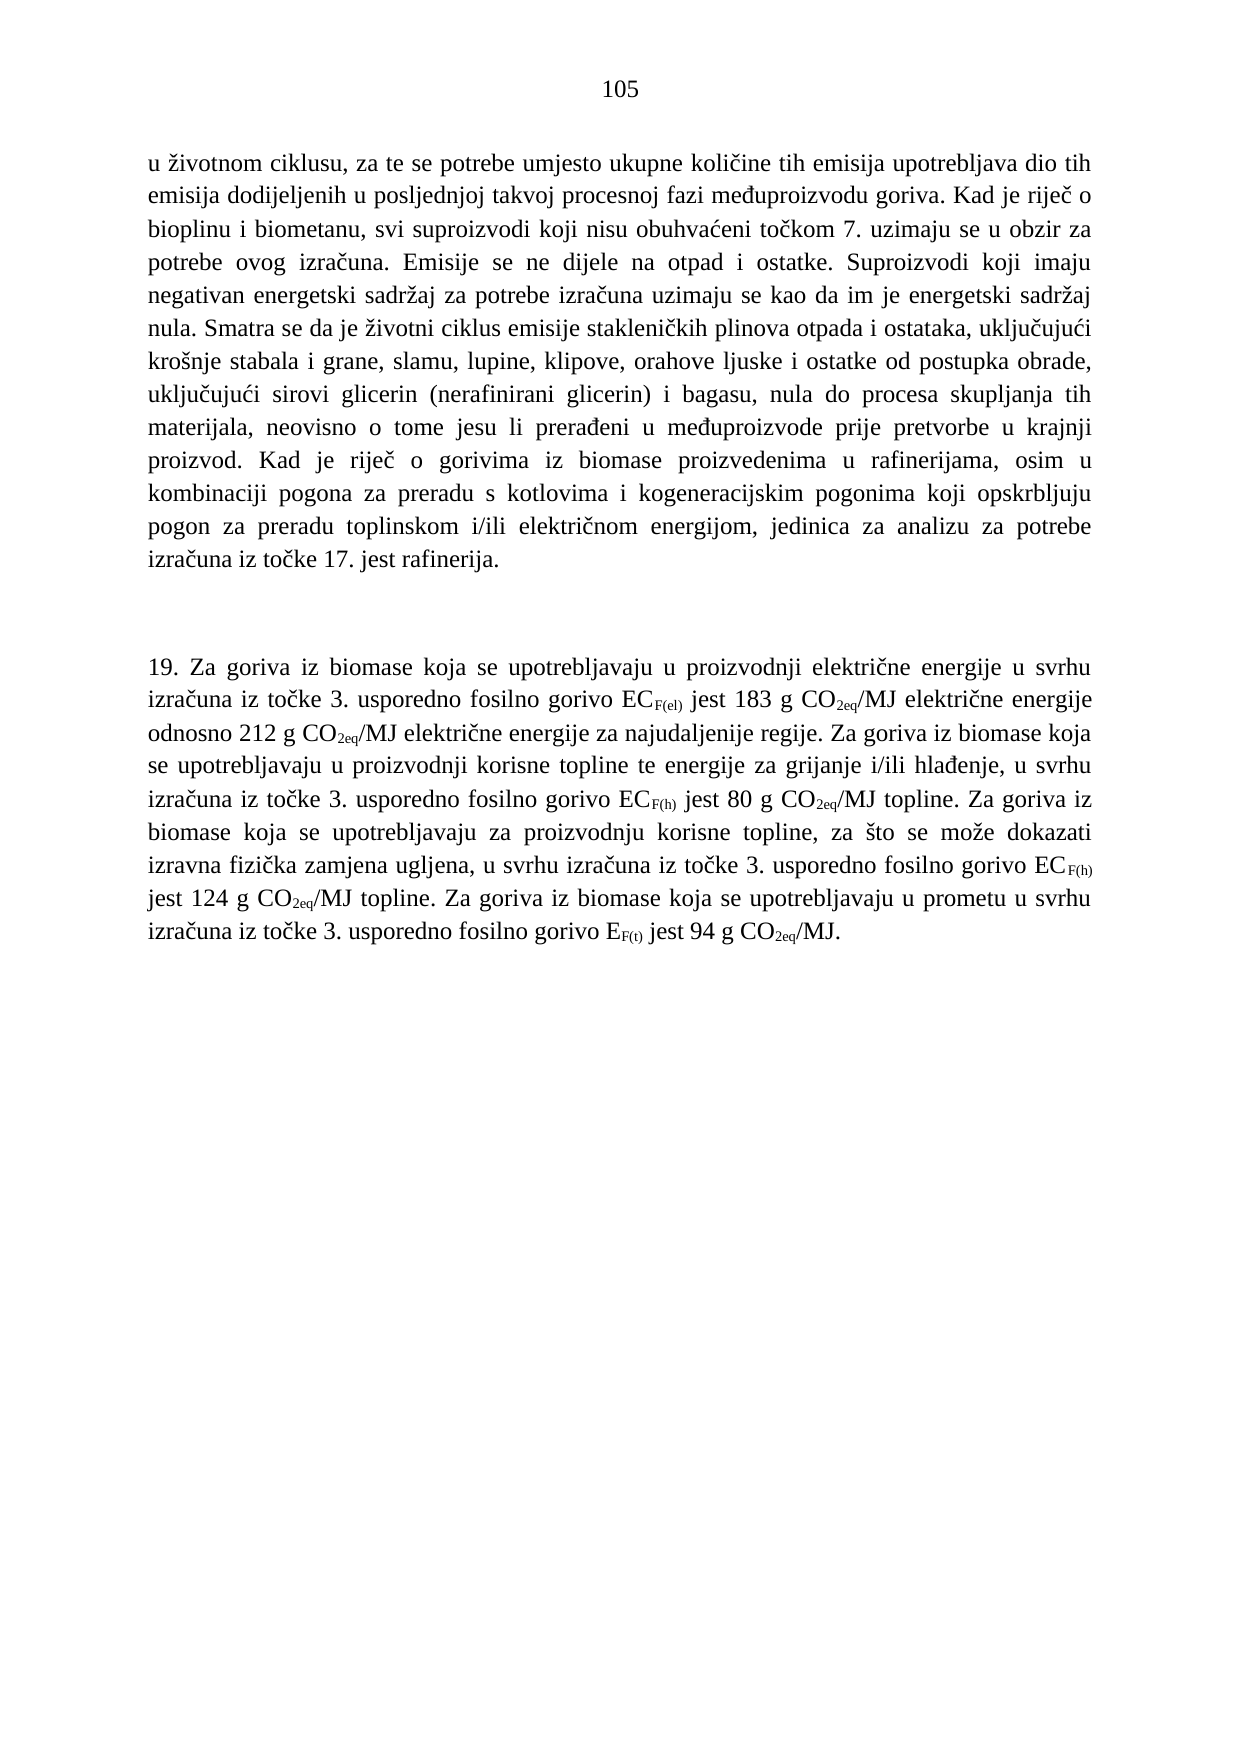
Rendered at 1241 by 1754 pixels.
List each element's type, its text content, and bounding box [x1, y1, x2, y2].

text 19. Za goriva iz biomase koja se upotrebljavaju u proizvodnji električne energije u svrhu izračuna iz točke 3. usporedno fosilno gorivo ECF(el) jest 183 g CO2eq/MJ električne energije odnosno 212 g CO2eq/MJ električne energije za najudaljenije regije. Za goriva iz biomase koja se upotrebljavaju u proizvodnji korisne topline te energije za grijanje i/ili hlađenje, u svrhu izračuna iz točke 3. usporedno fosilno gorivo ECF(h) jest 80 g CO2eq/MJ topline. Za goriva iz biomase koja se upotrebljavaju za proizvodnju korisne topline, za što se može dokazati izravna fizička zamjena ugljena, u svrhu izračuna iz točke 3. usporedno fosilno gorivo ECF(h) jest 124 g CO2eq/MJ topline. Za goriva iz biomase koja se upotrebljavaju u prometu u svrhu izračuna iz točke 3. usporedno fosilno gorivo EF(t) jest 94 g CO2eq/MJ. [148, 652, 1093, 944]
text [148, 148, 1093, 573]
